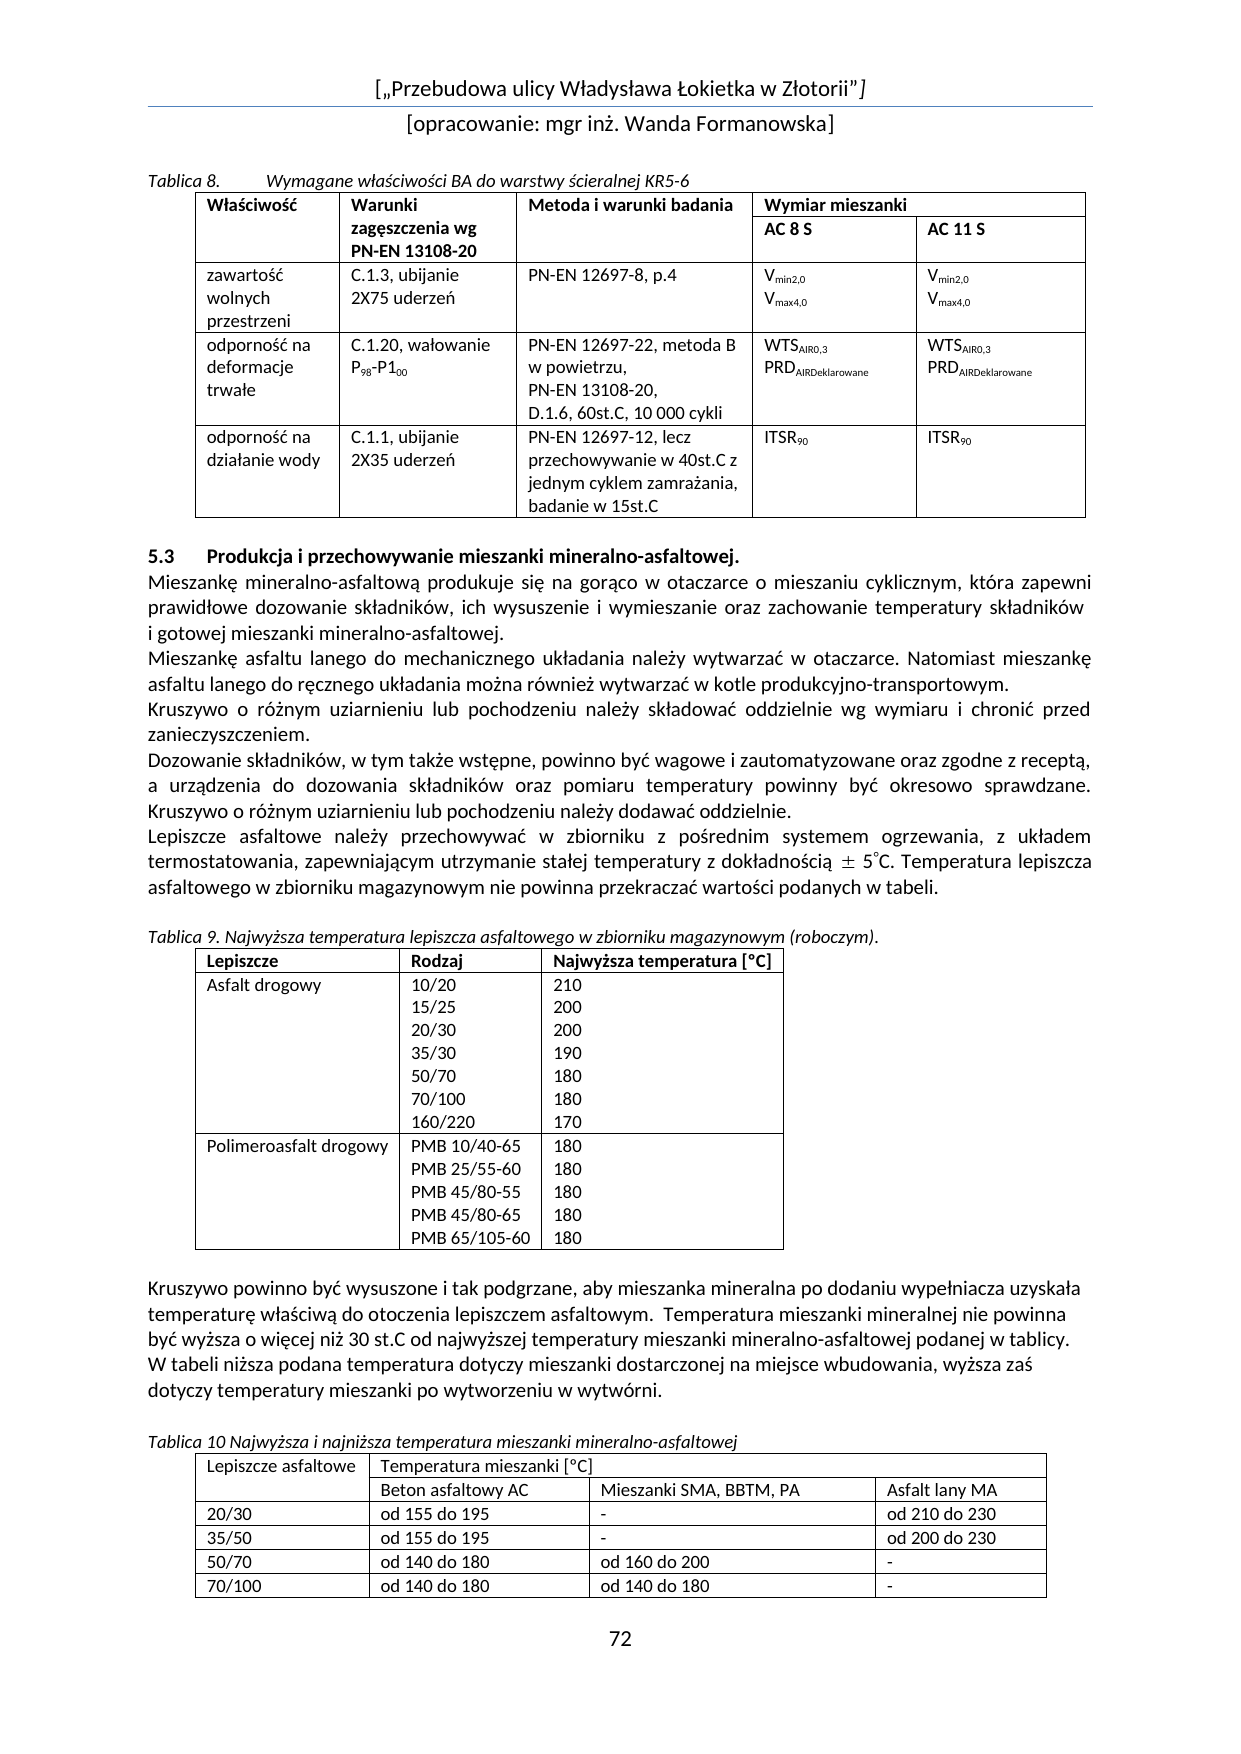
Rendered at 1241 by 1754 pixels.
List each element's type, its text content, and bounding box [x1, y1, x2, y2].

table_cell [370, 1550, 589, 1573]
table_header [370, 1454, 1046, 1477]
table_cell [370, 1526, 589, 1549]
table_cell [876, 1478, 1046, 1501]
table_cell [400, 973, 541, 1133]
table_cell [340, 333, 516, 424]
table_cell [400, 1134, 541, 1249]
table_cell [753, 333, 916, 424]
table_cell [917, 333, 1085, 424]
text Dozowanie składników, w tym także wstępne, powinno być wagowe i zautomatyzowane oraz zgodne z receptą, a urządzenia do dozowania składników oraz pomiaru temperatury powinny być okresowo sprawdzane. Kruszywo o różnym uziarnieniu lub pochodzeniu należy dodawać oddzielnie. [148, 747, 1093, 823]
text Mieszankę asfaltu lanego do mechanicznego układania należy wytwarzać w otaczarce. Natomiast mieszankę asfaltu lanego do ręcznego układania można również wytwarzać w kotle produkcyjno-transportowym. [148, 645, 1093, 696]
text 5.3 Produkcja i przechowywanie mieszanki mineralno-asfaltowej. [148, 544, 1093, 569]
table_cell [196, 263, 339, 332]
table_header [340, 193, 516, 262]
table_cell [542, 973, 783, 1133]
text Kruszywo powinno być wysuszone i tak podgrzane, aby mieszanka mineralna po dodaniu wypełniacza uzyskała temperaturę właściwą do otoczenia lepiszczem asfaltowym. Temperatura mieszanki mineralnej nie powinna być wyższa o więcej niż 30 st.C od najwyższej temperatury mieszanki mineralno-asfaltowej podanej w tablicy. W tabeli niższa podana temperatura dotyczy mieszanki dostarczonej na miejsce wbudowania, wyższa zaś dotyczy temperatury mieszanki po wytworzeniu w wytwórni. [148, 1275, 1093, 1402]
text Lepiszcze asfaltowe należy przechowywać w zbiorniku z pośrednim systemem ogrzewania, z układem termostatowania, zapewniającym utrzymanie stałej temperatury z dokładnością 5C. Temperatura lepiszcza asfaltowego w zbiorniku magazynowym nie powinna przekraczać wartości podanych w tabeli. [148, 823, 1093, 899]
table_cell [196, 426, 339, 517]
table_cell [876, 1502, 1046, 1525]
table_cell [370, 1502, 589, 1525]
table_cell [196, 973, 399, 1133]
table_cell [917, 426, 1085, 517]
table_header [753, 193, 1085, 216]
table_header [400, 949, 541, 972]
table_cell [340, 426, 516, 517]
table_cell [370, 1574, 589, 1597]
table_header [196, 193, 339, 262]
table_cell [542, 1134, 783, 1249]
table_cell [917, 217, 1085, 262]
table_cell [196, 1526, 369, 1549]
text Tablica 9. Najwyższa temperatura lepiszcza asfaltowego w zbiorniku magazynowym (roboczym). [148, 925, 1093, 948]
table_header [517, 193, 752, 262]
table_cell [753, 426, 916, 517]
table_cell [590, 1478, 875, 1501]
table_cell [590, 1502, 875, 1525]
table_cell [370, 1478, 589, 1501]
text Mieszankę mineralno-asfaltową produkuje się na gorąco w otaczarce o mieszaniu cyklicznym, która zapewni prawidłowe dozowanie składników, ich wysuszenie i wymieszanie oraz zachowanie temperatury składników i gotowej mieszanki mineralno-asfaltowej. [148, 569, 1093, 645]
text Tablica 8. Wymagane właściwości BA do warstwy ścieralnej KR5-6 [148, 169, 1093, 192]
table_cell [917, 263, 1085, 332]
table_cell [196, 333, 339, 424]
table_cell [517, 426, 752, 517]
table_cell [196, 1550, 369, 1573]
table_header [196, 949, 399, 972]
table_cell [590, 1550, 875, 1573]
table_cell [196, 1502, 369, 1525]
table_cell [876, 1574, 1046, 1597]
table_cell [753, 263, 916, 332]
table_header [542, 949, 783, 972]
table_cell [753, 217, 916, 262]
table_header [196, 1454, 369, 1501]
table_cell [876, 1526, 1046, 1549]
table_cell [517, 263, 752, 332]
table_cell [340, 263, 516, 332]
text Kruszywo o różnym uziarnieniu lub pochodzeniu należy składować oddzielnie wg wymiaru i chronić przed zanieczyszczeniem. [148, 696, 1093, 747]
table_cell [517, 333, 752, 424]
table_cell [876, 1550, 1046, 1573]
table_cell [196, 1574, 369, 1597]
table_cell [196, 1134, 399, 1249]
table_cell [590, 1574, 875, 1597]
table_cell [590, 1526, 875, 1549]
text Tablica 10 Najwyższa i najniższa temperatura mieszanki mineralno-asfaltowej [148, 1430, 1093, 1453]
